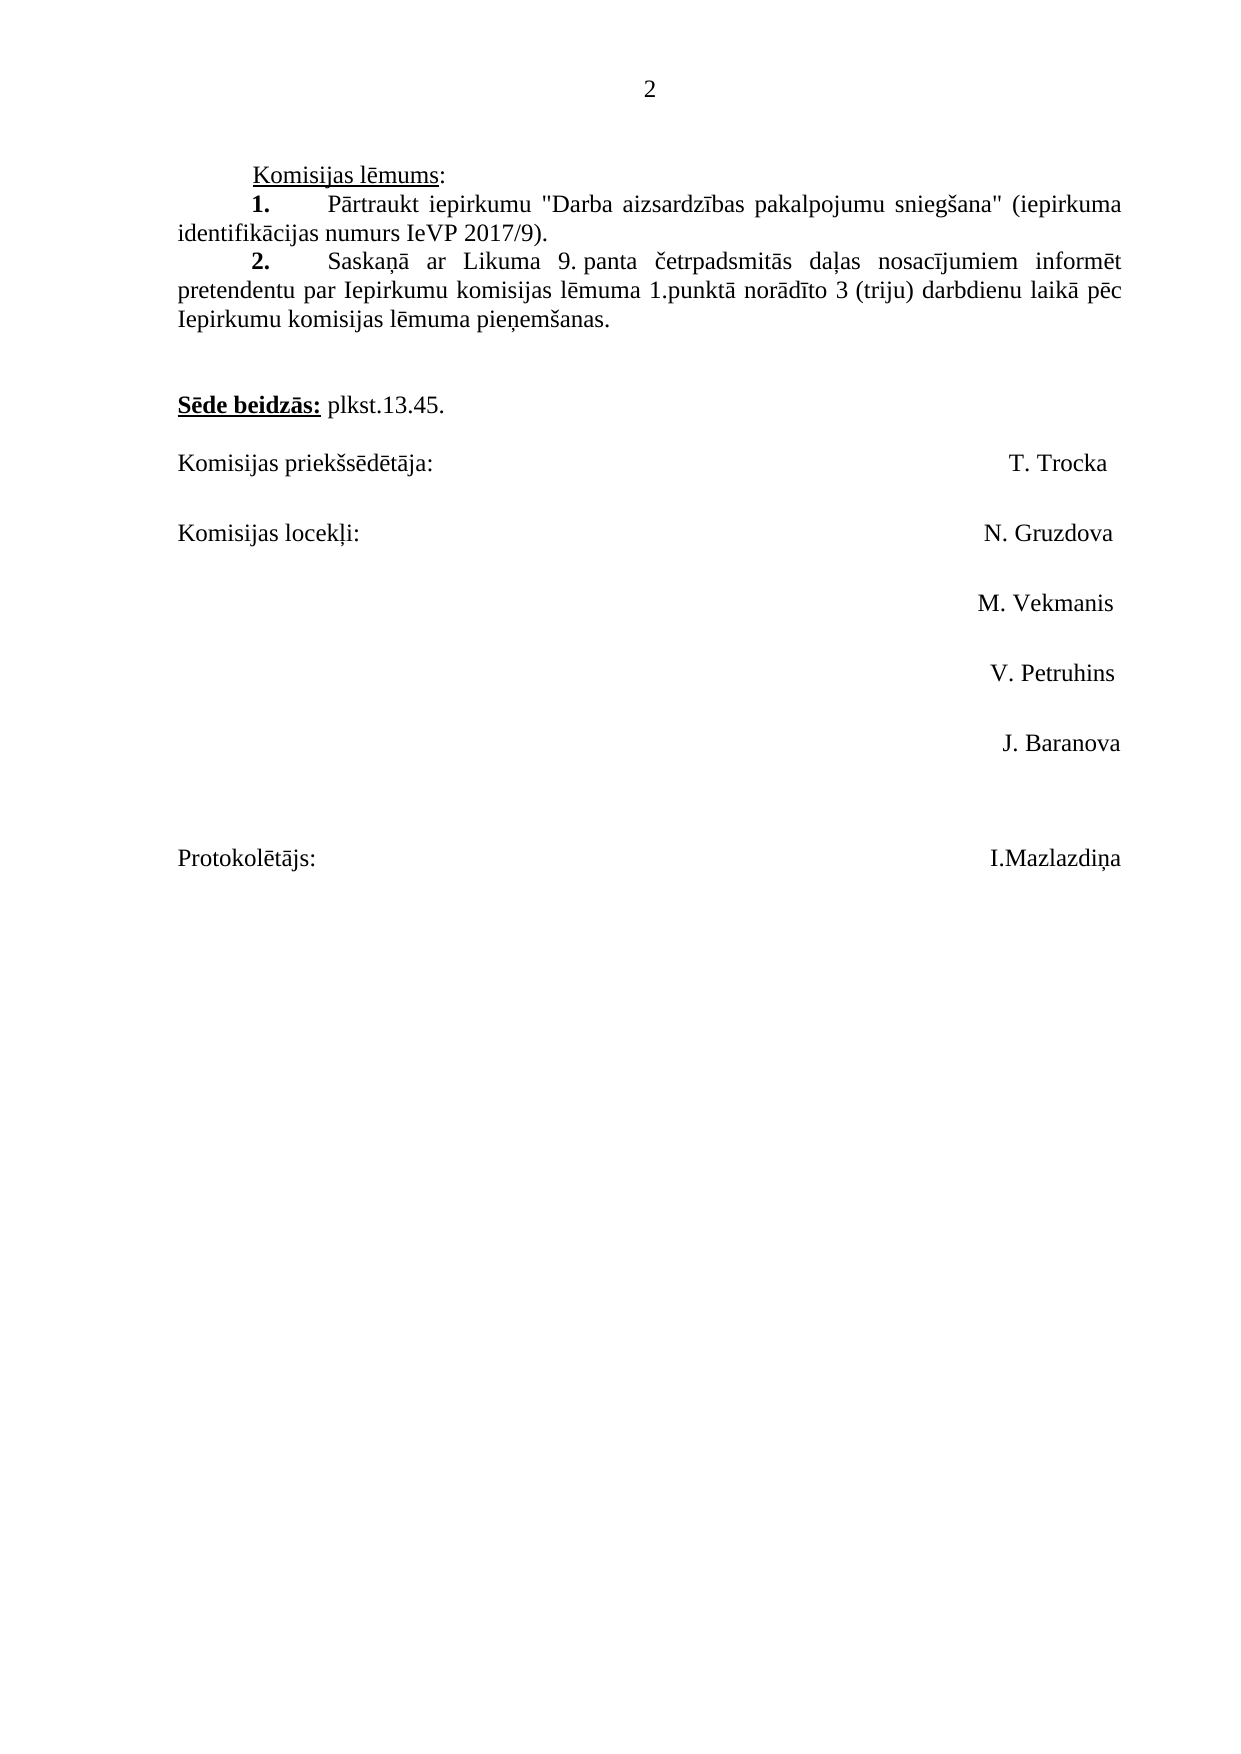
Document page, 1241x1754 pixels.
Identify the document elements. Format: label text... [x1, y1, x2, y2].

text Komisijas priekšsēdētāja: T. Trocka [177, 448, 1122, 476]
text M. Vekmanis [177, 588, 1122, 616]
list Pārtraukt iepirkumu "Darba aizsardzības pakalpojumu sniegšana" (iepirkuma identifikācijas numurs IeVP 2017/9). [177, 189, 1122, 246]
text J. Baranova [177, 728, 1122, 756]
text Komisijas locekļi: N. Gruzdova [177, 518, 1122, 546]
text Protokolētājs: I.Mazlazdiņa [177, 843, 1122, 871]
text V. Petruhins [177, 658, 1122, 686]
text Komisijas lēmums: [177, 160, 1122, 189]
list Saskaņā ar Likuma 9. panta četrpadsmitās daļas nosacījumiem informēt pretendentu par Iepirkumu komisijas lēmuma 1.punktā norādīto 3 (triju) darbdienu laikā pēc Iepirkumu komisijas lēmuma pieņemšanas. [177, 246, 1122, 333]
text Sēde beidzās: plkst.13.45. [177, 390, 1122, 419]
